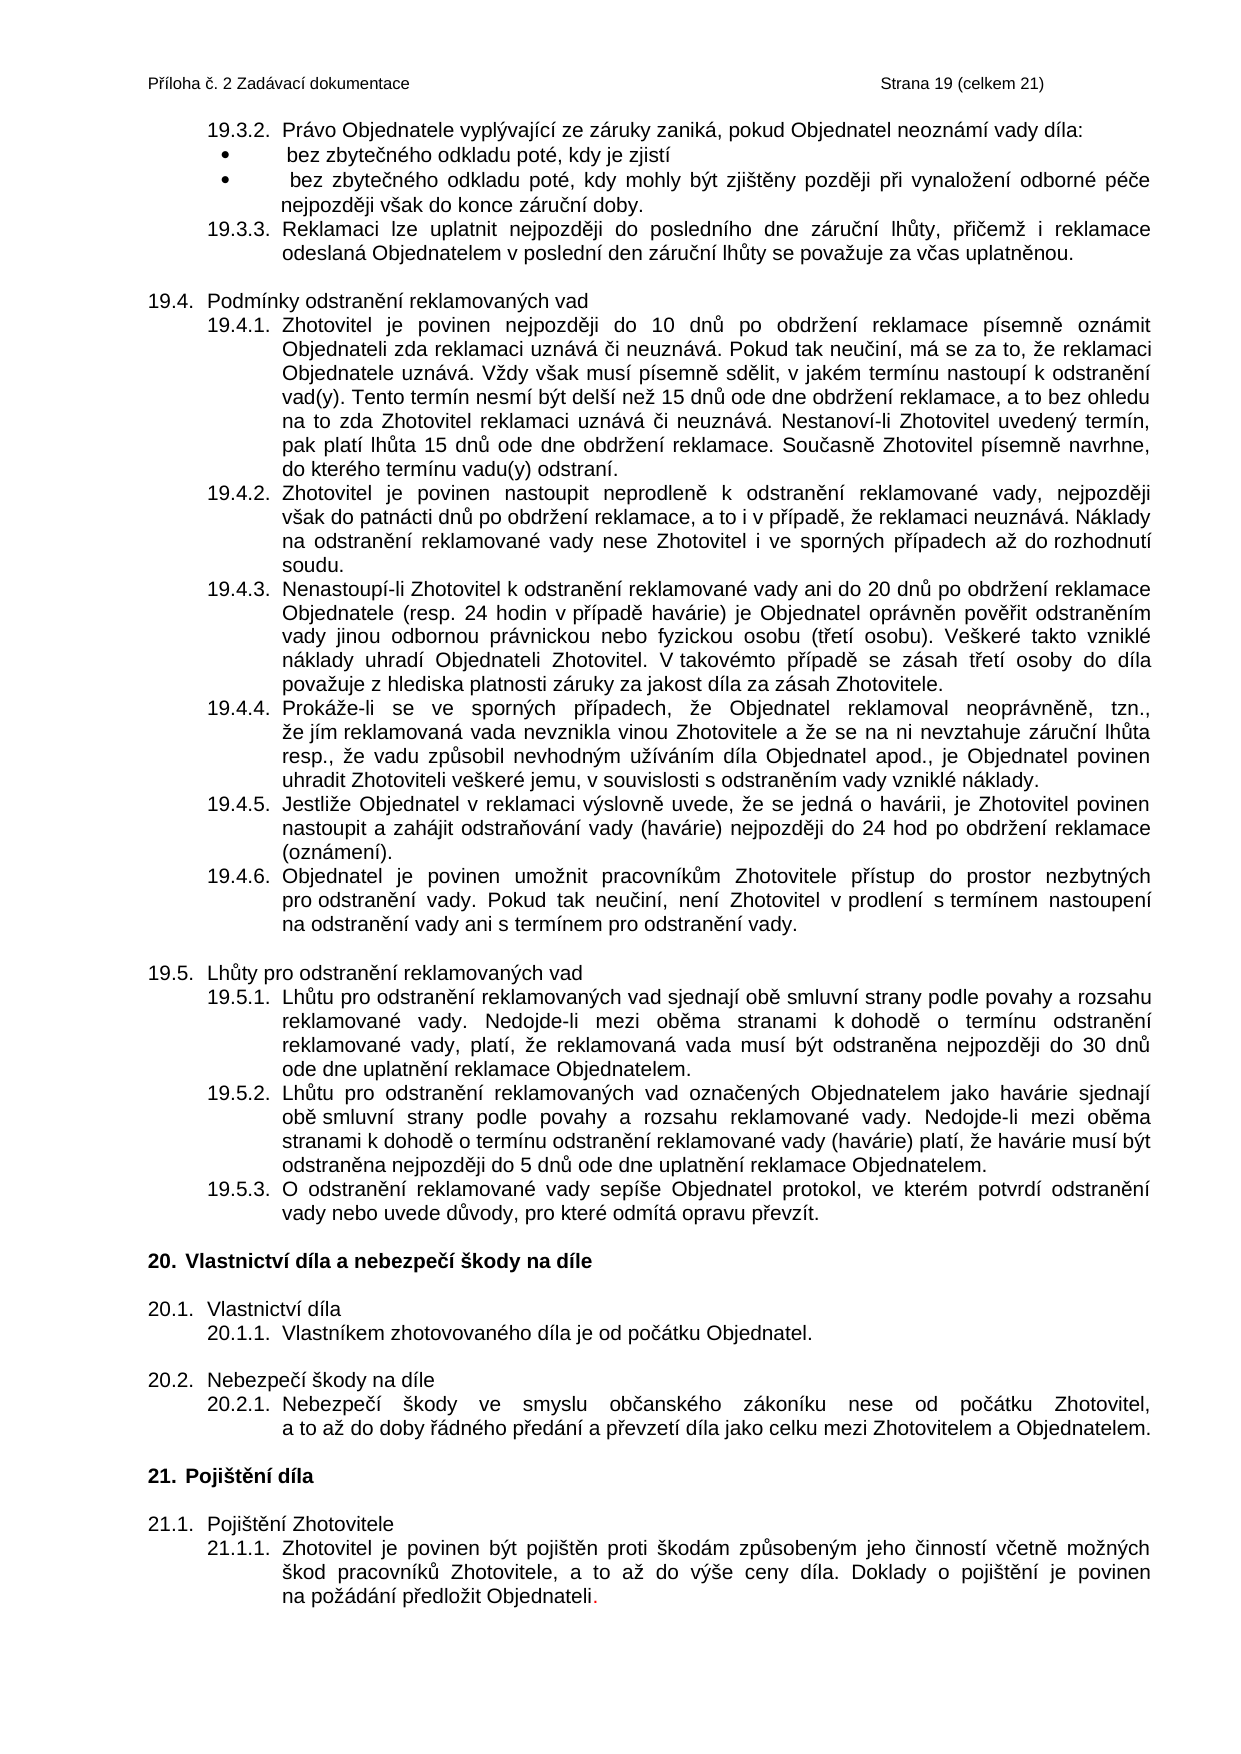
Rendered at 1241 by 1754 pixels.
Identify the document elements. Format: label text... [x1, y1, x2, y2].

list Zhotovitel je povinen být pojištěn proti škodám způsobeným jeho činností včetně možných škod pracovníků Zhotovitele, a to až do výše ceny díla. Doklady o pojištění je povinen na požádání předložit Objednateli. [207, 1536, 1152, 1608]
list Nenastoupí-li Zhotovitel k odstranění reklamované vady ani do 20 dnů po obdržení reklamace Objednatele (resp. 24 hodin v případě havárie) je Objednatel oprávněn pověřit odstraněním vady jinou odbornou právnickou nebo fyzickou osobu (třetí osobu). Veškeré takto vzniklé náklady uhradí Objednateli Zhotovitel. V takovémto případě se zásah třetí osoby do díla považuje z hlediska platnosti záruky za jakost díla za zásah Zhotovitele. [207, 576, 1152, 696]
list Právo Objednatele vyplývající ze záruky zaniká, pokud Objednatel neoznámí vady díla: [207, 118, 1152, 142]
list Pojištění Zhotovitele [148, 1512, 1152, 1536]
list O odstranění reklamované vady sepíše Objednatel protokol, ve kterém potvrdí odstranění vady nebo uvede důvody, pro které odmítá opravu převzít. [207, 1176, 1152, 1224]
list bez zbytečného odkladu poté, kdy je zjistí [222, 142, 1152, 167]
list Vlastnictví díla [148, 1296, 1152, 1320]
list Vlastníkem zhotovovaného díla je od počátku Objednatel. [207, 1320, 1152, 1344]
list Jestliže Objednatel v reklamaci výslovně uvede, že se jedná o havárii, je Zhotovitel povinen nastoupit a zahájit odstraňování vady (havárie) nejpozději do 24 hod po obdržení reklamace (oznámení). [207, 792, 1152, 864]
list Prokáže-li se ve sporných případech, že Objednatel reklamoval neoprávněně, tzn., že jím reklamovaná vada nevznikla vinou Zhotovitele a že se na ni nevztahuje záruční lhůta resp., že vadu způsobil nevhodným užíváním díla Objednatel apod., je Objednatel povinen uhradit Zhotoviteli veškeré jemu, v souvislosti s odstraněním vady vzniklé náklady. [207, 696, 1152, 792]
list Lhůtu pro odstranění reklamovaných vad sjednají obě smluvní strany podle povahy a rozsahu reklamované vady. Nedojde-li mezi oběma stranami k dohodě o termínu odstranění reklamované vady, platí, že reklamovaná vada musí být odstraněna nejpozději do 30 dnů ode dne uplatnění reklamace Objednatelem. [207, 985, 1152, 1081]
list Podmínky odstranění reklamovaných vad [148, 289, 1152, 313]
list bez zbytečného odkladu poté, kdy mohly být zjištěny později při vynaložení odborné péče nejpozději však do konce záruční doby. [222, 167, 1152, 217]
list Lhůtu pro odstranění reklamovaných vad označených Objednatelem jako havárie sjednají obě smluvní strany podle povahy a rozsahu reklamované vady. Nedojde-li mezi oběma stranami k dohodě o termínu odstranění reklamované vady (havárie) platí, že havárie musí být odstraněna nejpozději do 5 dnů ode dne uplatnění reklamace Objednatelem. [207, 1081, 1152, 1176]
list Pojištění díla [148, 1464, 1152, 1488]
list Vlastnictví díla a nebezpečí škody na díle [148, 1248, 1152, 1272]
list Nebezpečí škody na díle [148, 1368, 1152, 1392]
list Reklamaci lze uplatnit nejpozději do posledního dne záruční lhůty, přičemž i reklamace odeslaná Objednatelem v poslední den záruční lhůty se považuje za včas uplatněnou. [207, 217, 1152, 265]
list Zhotovitel je povinen nejpozději do 10 dnů po obdržení reklamace písemně oznámit Objednateli zda reklamaci uznává či neuznává. Pokud tak neučiní, má se za to, že reklamaci Objednatele uznává. Vždy však musí písemně sdělit, v jakém termínu nastoupí k odstranění vad(y). Tento termín nesmí být delší než 15 dnů ode dne obdržení reklamace, a to bez ohledu na to zda Zhotovitel reklamaci uznává či neuznává. Nestanoví-li Zhotovitel uvedený termín, pak platí lhůta 15 dnů ode dne obdržení reklamace. Současně Zhotovitel písemně navrhne, do kterého termínu vadu(y) odstraní. [207, 313, 1152, 481]
list Zhotovitel je povinen nastoupit neprodleně k odstranění reklamované vady, nejpozději však do patnácti dnů po obdržení reklamace, a to i v případě, že reklamaci neuznává. Náklady na odstranění reklamované vady nese Zhotovitel i ve sporných případech až do rozhodnutí soudu. [207, 481, 1152, 576]
list Nebezpečí škody ve smyslu občanského zákoníku nese od počátku Zhotovitel, a to až do doby řádného předání a převzetí díla jako celku mezi Zhotovitelem a Objednatelem. [207, 1392, 1152, 1440]
list Lhůty pro odstranění reklamovaných vad [148, 961, 1152, 985]
list Objednatel je povinen umožnit pracovníkům Zhotovitele přístup do prostor nezbytných pro odstranění vady. Pokud tak neučiní, není Zhotovitel v prodlení s termínem nastoupení na odstranění vady ani s termínem pro odstranění vady. [207, 864, 1152, 936]
